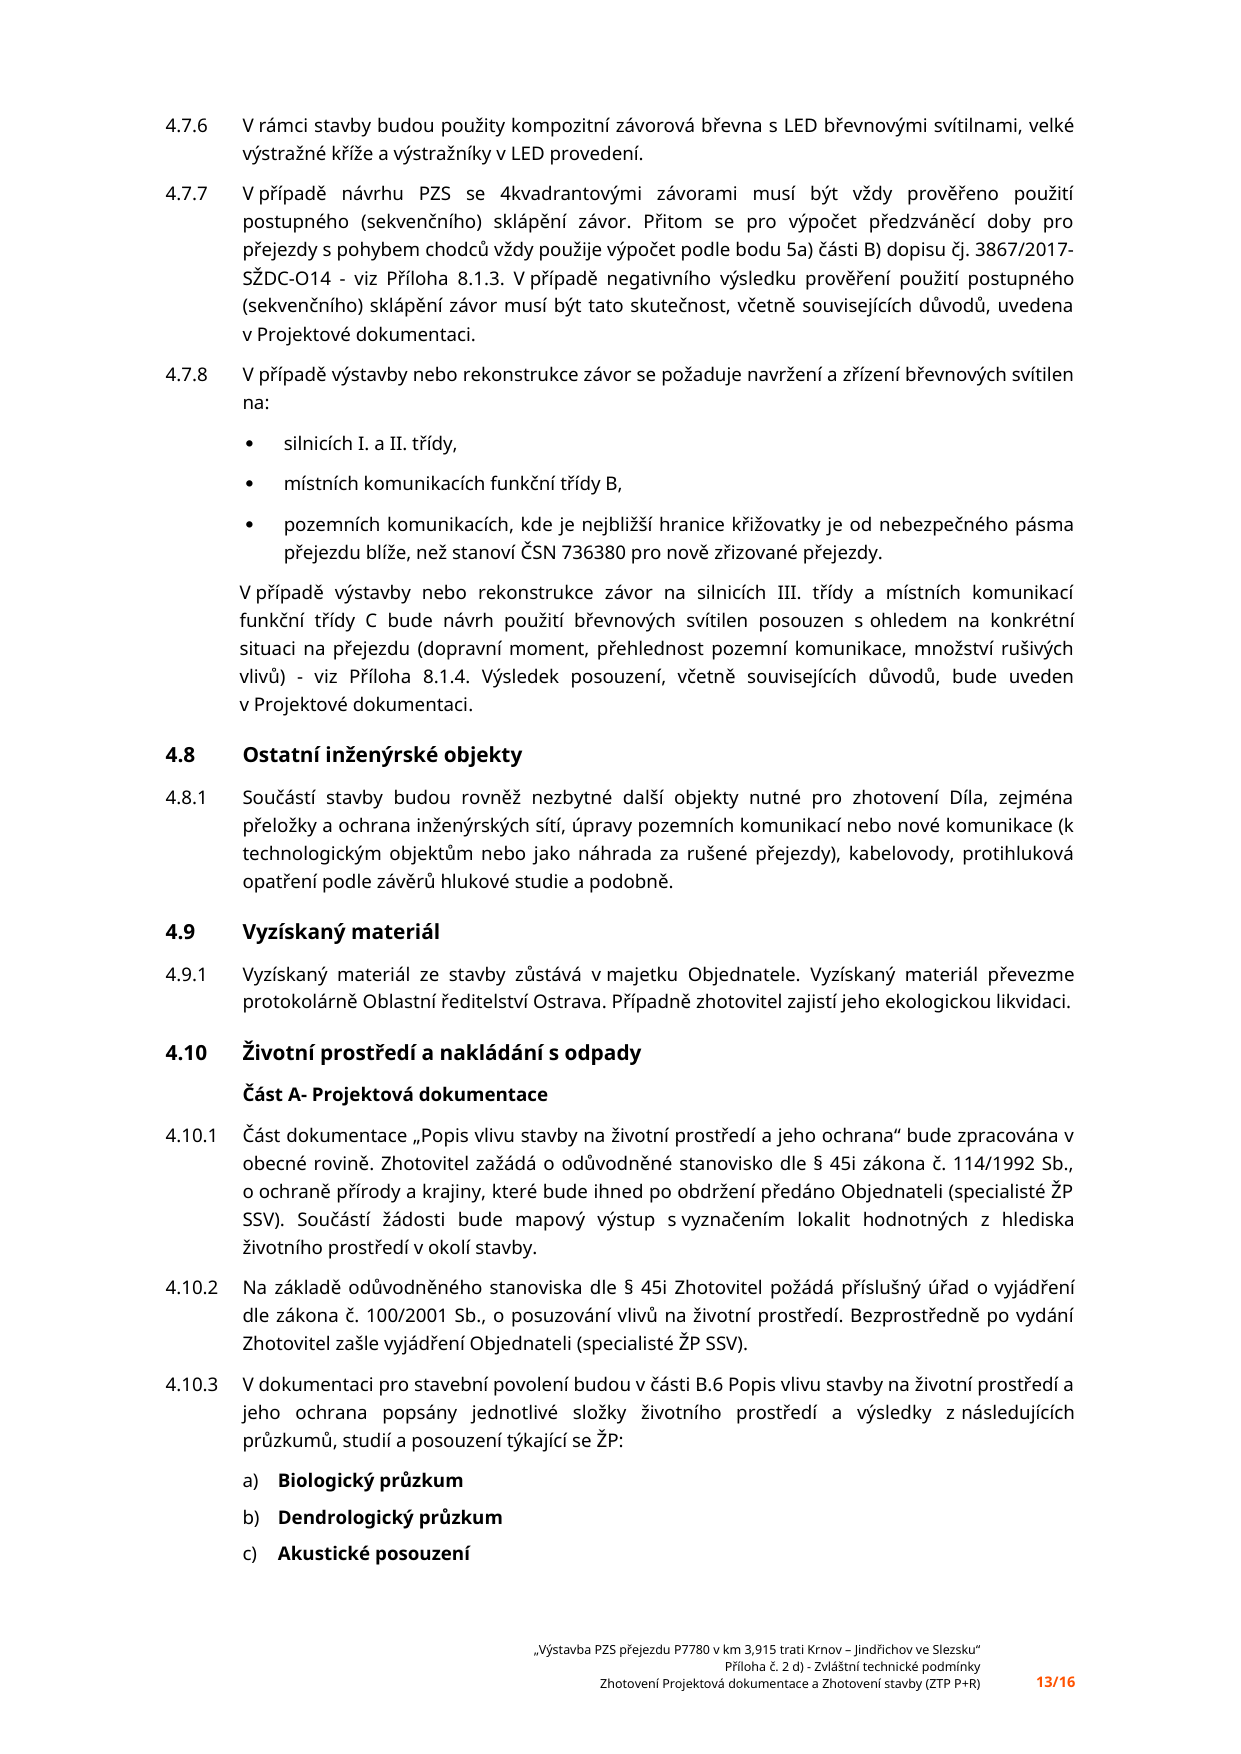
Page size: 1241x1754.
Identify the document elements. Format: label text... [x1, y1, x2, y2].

text V rámci stavby budou použity kompozitní závorová břevna s LED břevnovými svítilnami, velké výstražné kříže a výstražníky v LED provedení. [165, 112, 1075, 166]
text V případě výstavby nebo rekonstrukce závor se požaduje navržení a zřízení břevnových svítilen na: [165, 361, 1075, 415]
list Biologický průzkum [242, 1468, 1075, 1493]
text Část A- Projektová dokumentace [242, 1081, 1075, 1107]
list V případě výstavby nebo rekonstrukce závor na silnicích III. třídy a místních komunikací funkční třídy C bude návrh použití břevnových svítilen posouzen s ohledem na konkrétní situaci na přejezdu (dopravní moment, přehlednost pozemní komunikace, množství rušivých vlivů) - viz Příloha 8.1.4. Výsledek posouzení, včetně souvisejících důvodů, bude uveden v Projektové dokumentaci. [239, 579, 1075, 717]
list Dendrologický průzkum [242, 1504, 1075, 1529]
text Ostatní inženýrské objekty [165, 740, 1075, 769]
list Na základě odůvodněného stanoviska dle § 45i Zhotovitel požádá příslušný úřad o vyjádření dle zákona č. 100/2001 Sb., o posuzování vlivů na životní prostředí. Bezprostředně po vydání Zhotovitel zašle vyjádření Objednateli (specialisté ŽP SSV). [165, 1274, 1075, 1356]
list V dokumentaci pro stavební povolení budou v části B.6 Popis vlivu stavby na životní prostředí a jeho ochrana popsány jednotlivé složky životního prostředí a výsledky z následujících průzkumů, studií a posouzení týkající se ŽP: [165, 1371, 1075, 1453]
list Akustické posouzení [242, 1540, 1075, 1566]
list silnicích I. a II. třídy, [246, 430, 1075, 455]
text V případě návrhu PZS se 4kvadrantovými závorami musí být vždy prověřeno použití postupného (sekvenčního) sklápění závor. Přitom se pro výpočet předzváněcí doby pro přejezdy s pohybem chodců vždy použije výpočet podle bodu 5a) části B) dopisu čj. 3867/2017-SŽDC-O14 - viz Příloha 8.1.3. V případě negativního výsledku prověření použití postupného (sekvenčního) sklápění závor musí být tato skutečnost, včetně souvisejících důvodů, uvedena v Projektové dokumentaci. [165, 181, 1075, 346]
text Životní prostředí a nakládání s odpady [165, 1038, 1075, 1066]
text Součástí stavby budou rovněž nezbytné další objekty nutné pro zhotovení Díla, zejména přeložky a ochrana inženýrských sítí, úpravy pozemních komunikací nebo nové komunikace (k technologickým objektům nebo jako náhrada za rušené přejezdy), kabelovody, protihluková opatření podle závěrů hlukové studie a podobně. [165, 784, 1075, 894]
list pozemních komunikacích, kde je nejbližší hranice křižovatky je od nebezpečného pásma přejezdu blíže, než stanoví ČSN 736380 pro nově zřizované přejezdy. [246, 511, 1075, 564]
list místních komunikacích funkční třídy B, [246, 470, 1075, 496]
list Část dokumentace „Popis vlivu stavby na životní prostředí a jeho ochrana“ bude zpracována v obecné rovině. Zhotovitel zažádá o odůvodněné stanovisko dle § 45i zákona č. 114/1992 Sb., o ochraně přírody a krajiny, které bude ihned po obdržení předáno Objednateli (specialisté ŽP SSV). Součástí žádosti bude mapový výstup s vyznačením lokalit hodnotných z hlediska životního prostředí v okolí stavby. [165, 1122, 1075, 1259]
text Vyzískaný materiál ze stavby zůstává v majetku Objednatele. Vyzískaný materiál převezme protokolárně Oblastní ředitelství Ostrava. Případně zhotovitel zajistí jeho ekologickou likvidaci. [165, 961, 1075, 1014]
text Vyzískaný materiál [165, 917, 1075, 946]
